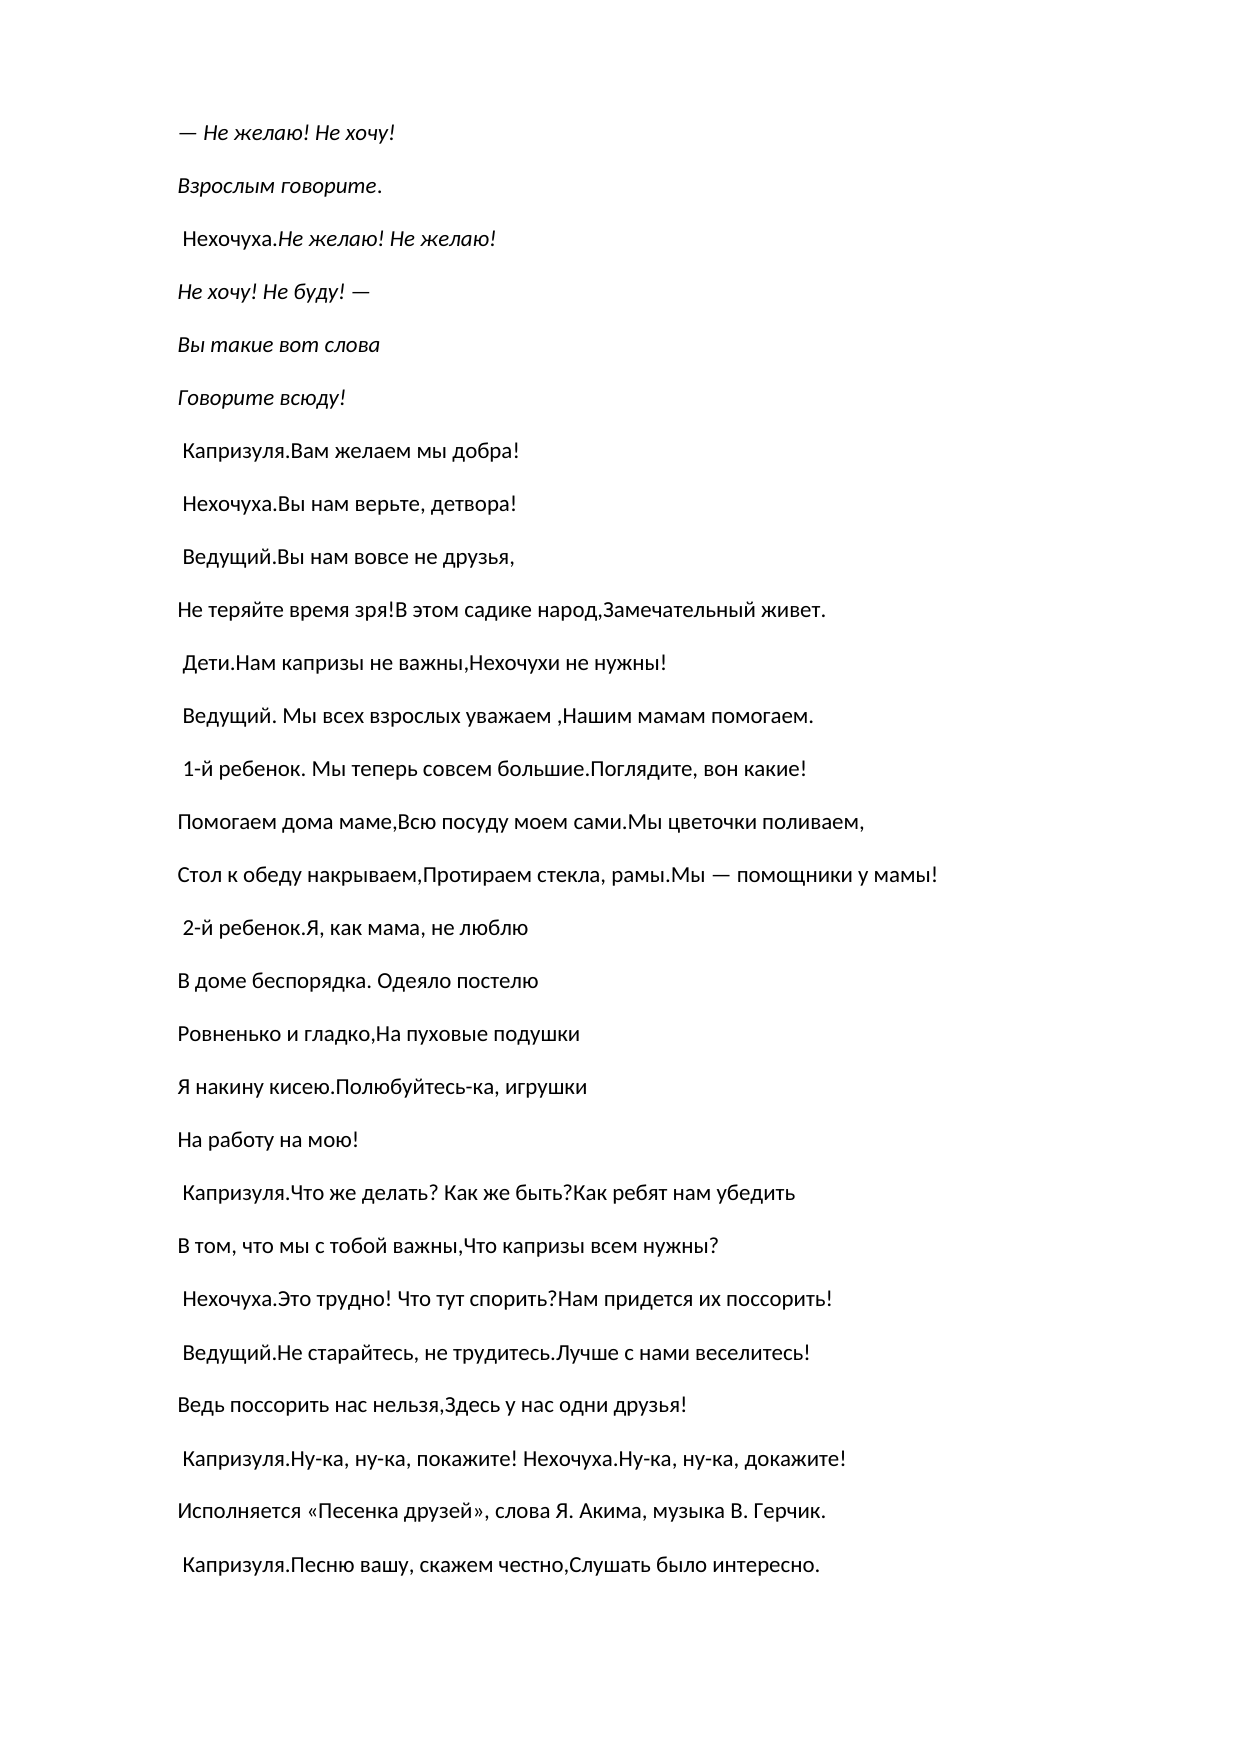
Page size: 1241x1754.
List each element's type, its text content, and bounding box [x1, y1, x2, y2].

text В доме беспорядка. Одеяло постелю [177, 966, 1152, 994]
text Ведущий. Мы всех взрослых уважаем ,Нашим мамам помогаем. [177, 701, 1152, 729]
text Стол к обеду накрываем,Протираем стекла, рамы.Мы — помощники у мамы! [177, 860, 1152, 888]
text Исполняется «Песенка друзей», слова Я. Акима, музыка В. Герчик. [177, 1497, 1152, 1525]
text Говорите всюду! [177, 383, 1152, 411]
text Дети.Нам капризы не важны,Нехочухи не нужны! [177, 648, 1152, 676]
text Ровненько и гладко,На пуховые подушки [177, 1019, 1152, 1047]
text — Не желаю! Не хочу! [177, 118, 1152, 146]
text Нехочуха.Это трудно! Что тут спорить?Нам придется их поссорить! [177, 1284, 1152, 1313]
text Нехочуха.Не желаю! Не желаю! [177, 224, 1152, 252]
text Капризуля.Песню вашу, скажем честно,Слушать было интересно. [177, 1550, 1152, 1578]
text Капризуля.Ну-ка, ну-ка, покажите! Нехочуха.Ну-ка, ну-ка, докажите! [177, 1444, 1152, 1472]
text Не теряйте время зря!В этом садике народ,Замечательный живет. [177, 595, 1152, 623]
text На работу на мою! [177, 1126, 1152, 1153]
text Ведущий.Вы нам вовсе не друзья, [177, 542, 1152, 570]
text Помогаем дома маме,Всю посуду моем сами.Мы цветочки поливаем, [177, 807, 1152, 835]
text Я накину кисею.Полюбуйтесь-ка, игрушки [177, 1072, 1152, 1101]
text Капризуля.Что же делать? Как же быть?Как ребят нам убедить [177, 1178, 1152, 1207]
text В том, что мы с тобой важны,Что капризы всем нужны? [177, 1232, 1152, 1259]
text Ведь поссорить нас нельзя,Здесь у нас одни друзья! [177, 1391, 1152, 1419]
text Нехочуха.Вы нам верьте, детвора! [177, 489, 1152, 517]
text 2-й ребенок.Я, как мама, не люблю [177, 913, 1152, 941]
text Капризуля.Вам желаем мы добра! [177, 436, 1152, 464]
text Вы такие вот слова [177, 330, 1152, 358]
text Взрослым говорите. [177, 171, 1152, 199]
text Ведущий.Не старайтесь, не трудитесь.Лучше с нами веселитесь! [177, 1338, 1152, 1366]
text 1-й ребенок. Мы теперь совсем большие.Поглядите, вон какие! [177, 754, 1152, 782]
text Не хочу! Не буду! — [177, 277, 1152, 305]
